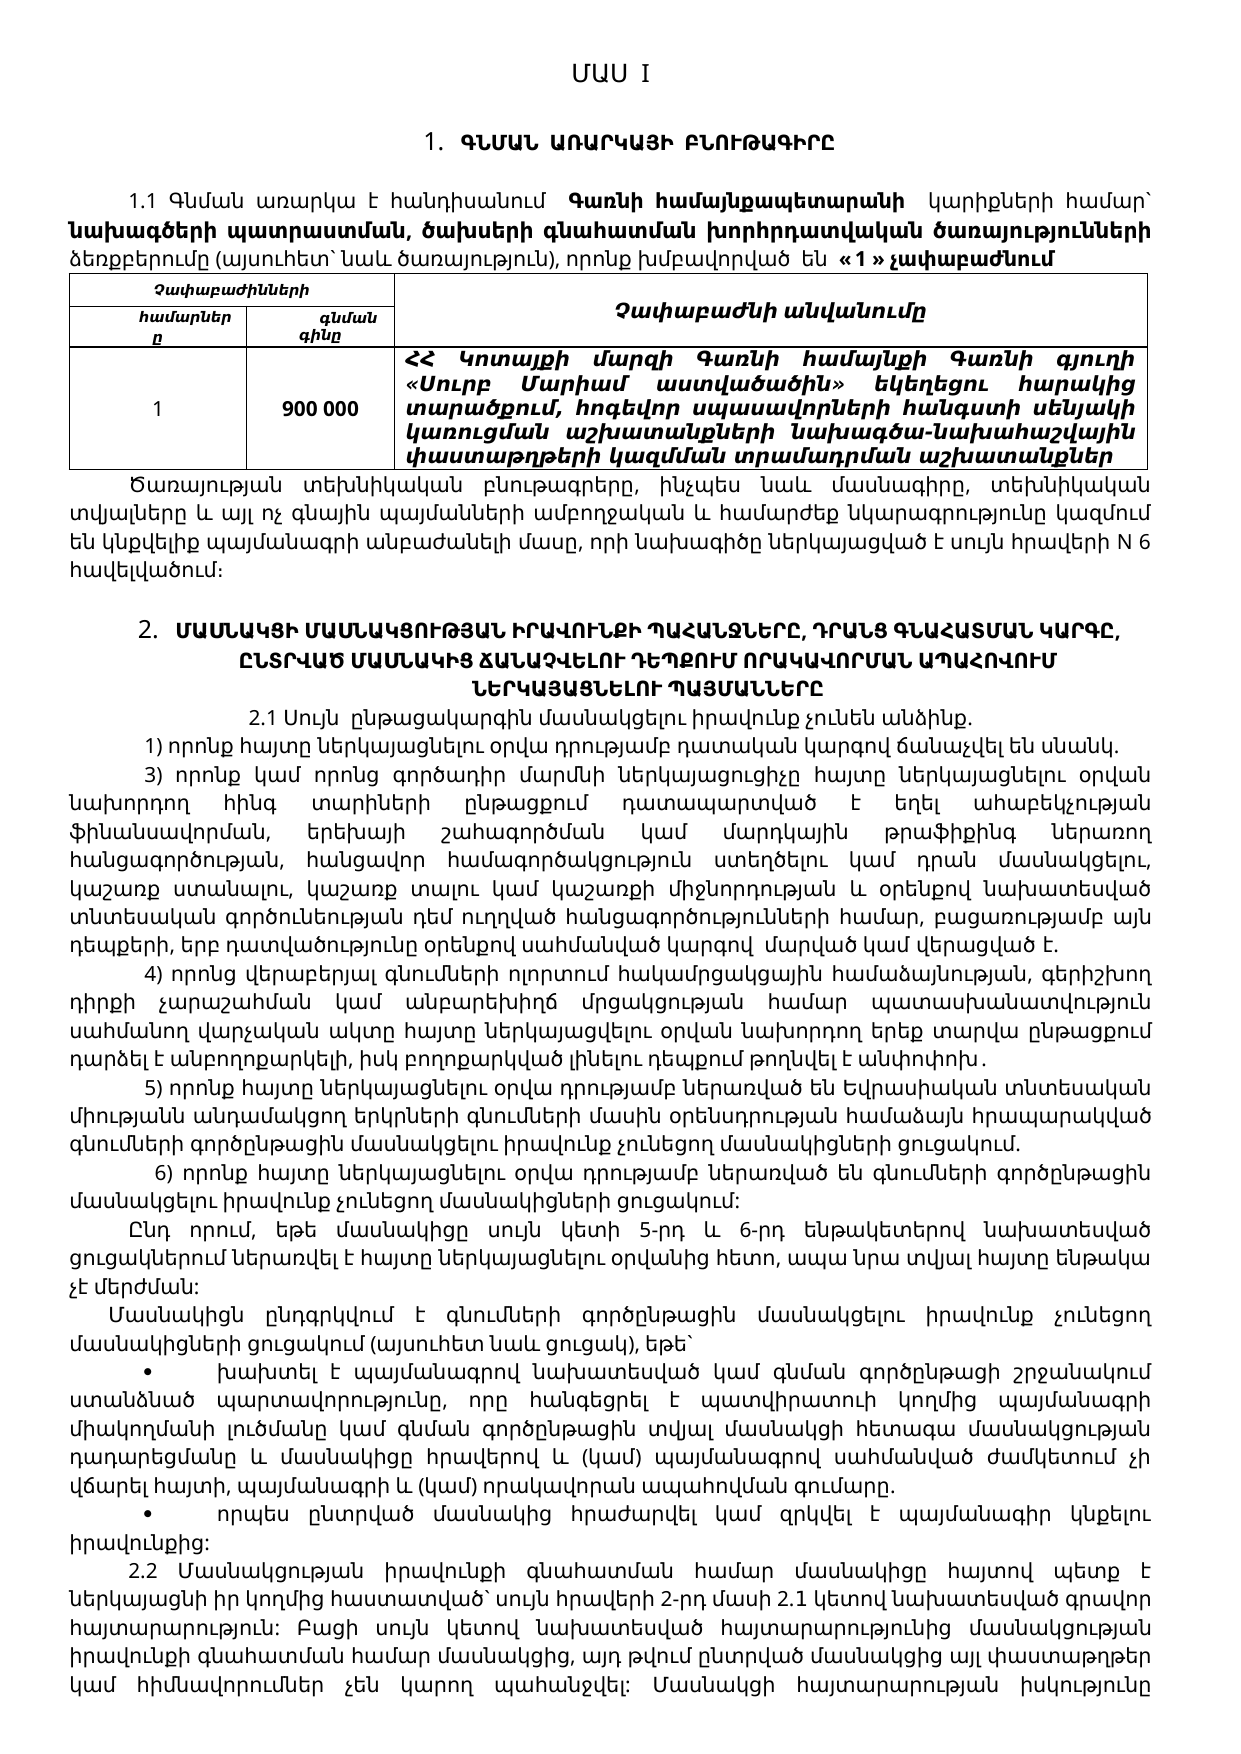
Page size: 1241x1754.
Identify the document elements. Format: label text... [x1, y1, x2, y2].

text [69, 1556, 1152, 1698]
text 1) որոնք հայտը ներկայացնելու օրվա դրությամբ դատական կարգով ճանաչվել են սնանկ. [69, 731, 1152, 760]
list որպես ընտրված մասնակից հրաժարվել կամ զրկվել է պայմանագիր կնքելու իրավունքից: [69, 1499, 1152, 1556]
text 6) որոնք հայտը ներկայացնելու օրվա դրությամբ ներառված են գնումների գործընթացին մասնակցելու իրավունք չունեցող մասնակիցների ցուցակում: [69, 1158, 1152, 1215]
table_header Չափաբաժինների [70, 274, 394, 306]
text Մասնակիցն ընդգրկվում է գնումների գործընթացին մասնակցելու իրավունք չունեցող մասնակիցների ցուցակում (այսուհետ նաև ցուցակ), եթե` [69, 1300, 1152, 1357]
text Ընդ որում, եթե մասնակիցը սույն կետի 5-րդ և 6-րդ ենթակետերով նախատեսված ցուցակներում ներառվել է հայտը ներկայացնելու օրվանից հետո, ապա նրա տվյալ հայտը ենթակա չէ մերժման: [69, 1215, 1152, 1300]
table_header Չափաբաժնի անվանումը [395, 274, 1147, 346]
table_cell գնման գինը [247, 307, 394, 346]
text 4) որոնց վերաբերյալ գնումների ոլորտում հակամրցակցային համաձայնության, գերիշխող դիրքի չարաշահման կամ անբարեխիղճ մրցակցության համար պատասխանատվություն սահմանող վարչական ակտը հայտը ներկայացվելու օրվան նախորդող երեք տարվա ընթացքում դարձել է անբողոքարկելի, իսկ բողոքարկված լինելու դեպքում թողնվել է անփոփոխ․ [69, 959, 1152, 1073]
text ՄԱՍ I [69, 56, 1152, 89]
list խախտել է պայմանագրով նախատեսված կամ գնման գործընթացի շրջանակում ստանձնած պարտավորությունը, որը հանգեցրել է պատվիրատուի կողմից պայմանագրի միակողմանի լուծմանը կամ գնման գործընթացին տվյալ մասնակցի հետագա մասնակցության դադարեցմանը և մասնակիցը հրավերով և (կամ) պայմանագրով սահմանված ժամկետում չի վճարել հայտի, պայմանագրի և (կամ) որակավորան ապահովման գումարը. [69, 1357, 1152, 1499]
table_cell 900 000 [247, 348, 394, 469]
table_cell համարները [70, 307, 246, 346]
subtitle 1.1 Գնման առարկա է հանդիսանում Գառնի համայնքապետարանի կարիքների համար` նախագծերի պատրաստման, ծախսերի գնահատման խորհրդատվական ծառայությունների ձեռքբերումը (այսուհետ` նաև ծառայություն), որոնք խմբավորված են « 1 » չափաբաժնում [69, 186, 1152, 273]
text 2.1 Սույն ընթացակարգին մասնակցելու իրավունք չունեն անձինք. [69, 703, 1152, 731]
table_cell ՀՀ Կոտայքի մարզի Գառնի համայնքի Գառնի գյուղի «Սուրբ Մարիամ աստվածածին» եկեղեցու հարակից տարածքում, հոգեվոր սպասավորների հանգստի սենյակի կառուցման աշխատանքների նախագծա-նախահաշվային փաստաթղթերի կազմման տրամադրման աշխատանքներ [395, 348, 1147, 469]
text 3) որոնք կամ որոնց գործադիր մարմնի ներկայացուցիչը հայտը ներկայացնելու օրվան նախորդող հինգ տարիների ընթացքում դատապարտված է եղել ահաբեկչության ֆինանսավորման, երեխայի շահագործման կամ մարդկային թրաֆիքինգ ներառող հանցագործության, հանցավոր համագործակցություն ստեղծելու կամ դրան մասնակցելու, կաշառք ստանալու, կաշառք տալու կամ կաշառքի միջնորդության և օրենքով նախատեսված տնտեսական գործունեության դեմ ուղղված հանցագործությունների համար, բացառությամբ այն դեպքերի, երբ դատվածությունը օրենքով սահմանված կարգով մարված կամ վերացված է. [69, 760, 1152, 959]
text 5) որոնք հայտը ներկայացնելու օրվա դրությամբ ներառված են Եվրասիական տնտեսական միությանն անդամակցող երկրների գնումների մասին օրենսդրության համաձայն հրապարակված գնումների գործընթացին մասնակցելու իրավունք չունեցող մասնակիցների ցուցակում. [69, 1073, 1152, 1158]
text Ծառայության տեխնիկական բնութագրերը, ինչպես նաև մասնագիրը, տեխնիկական տվյալները և այլ ոչ գնային պայմանների ամբողջական և համարժեք նկարագրությունը կազմում են կնքվելիք պայմանագրի անբաժանելի մասը, որի նախագիծը ներկայացված է սույն հրավերի N 6 հավելվածում։ [69, 470, 1152, 584]
table_cell 1 [70, 348, 246, 469]
list ՄԱՍՆԱԿՑԻ ՄԱՍՆԱԿՑՈՒԹՅԱՆ ԻՐԱՎՈՒՆՔԻ ՊԱՀԱՆՋՆԵՐԸ, ԴՐԱՆՑ ԳՆԱՀԱՏՄԱՆ ԿԱՐԳԸ, ԸՆՏՐՎԱԾ ՄԱՍՆԱԿԻՑ ՃԱՆԱՉՎԵԼՈՒ ԴԵՊՔՈՒՄ ՈՐԱԿԱՎՈՐՄԱՆ ԱՊԱՀՈՎՈՒՄ ՆԵՐԿԱՅԱՑՆԵԼՈՒ ՊԱՅՄԱՆՆԵՐԸ [107, 612, 1152, 703]
list ԳՆՄԱՆ ԱՌԱՐԿԱՅԻ ԲՆՈՒԹԱԳԻՐԸ [107, 124, 1152, 158]
